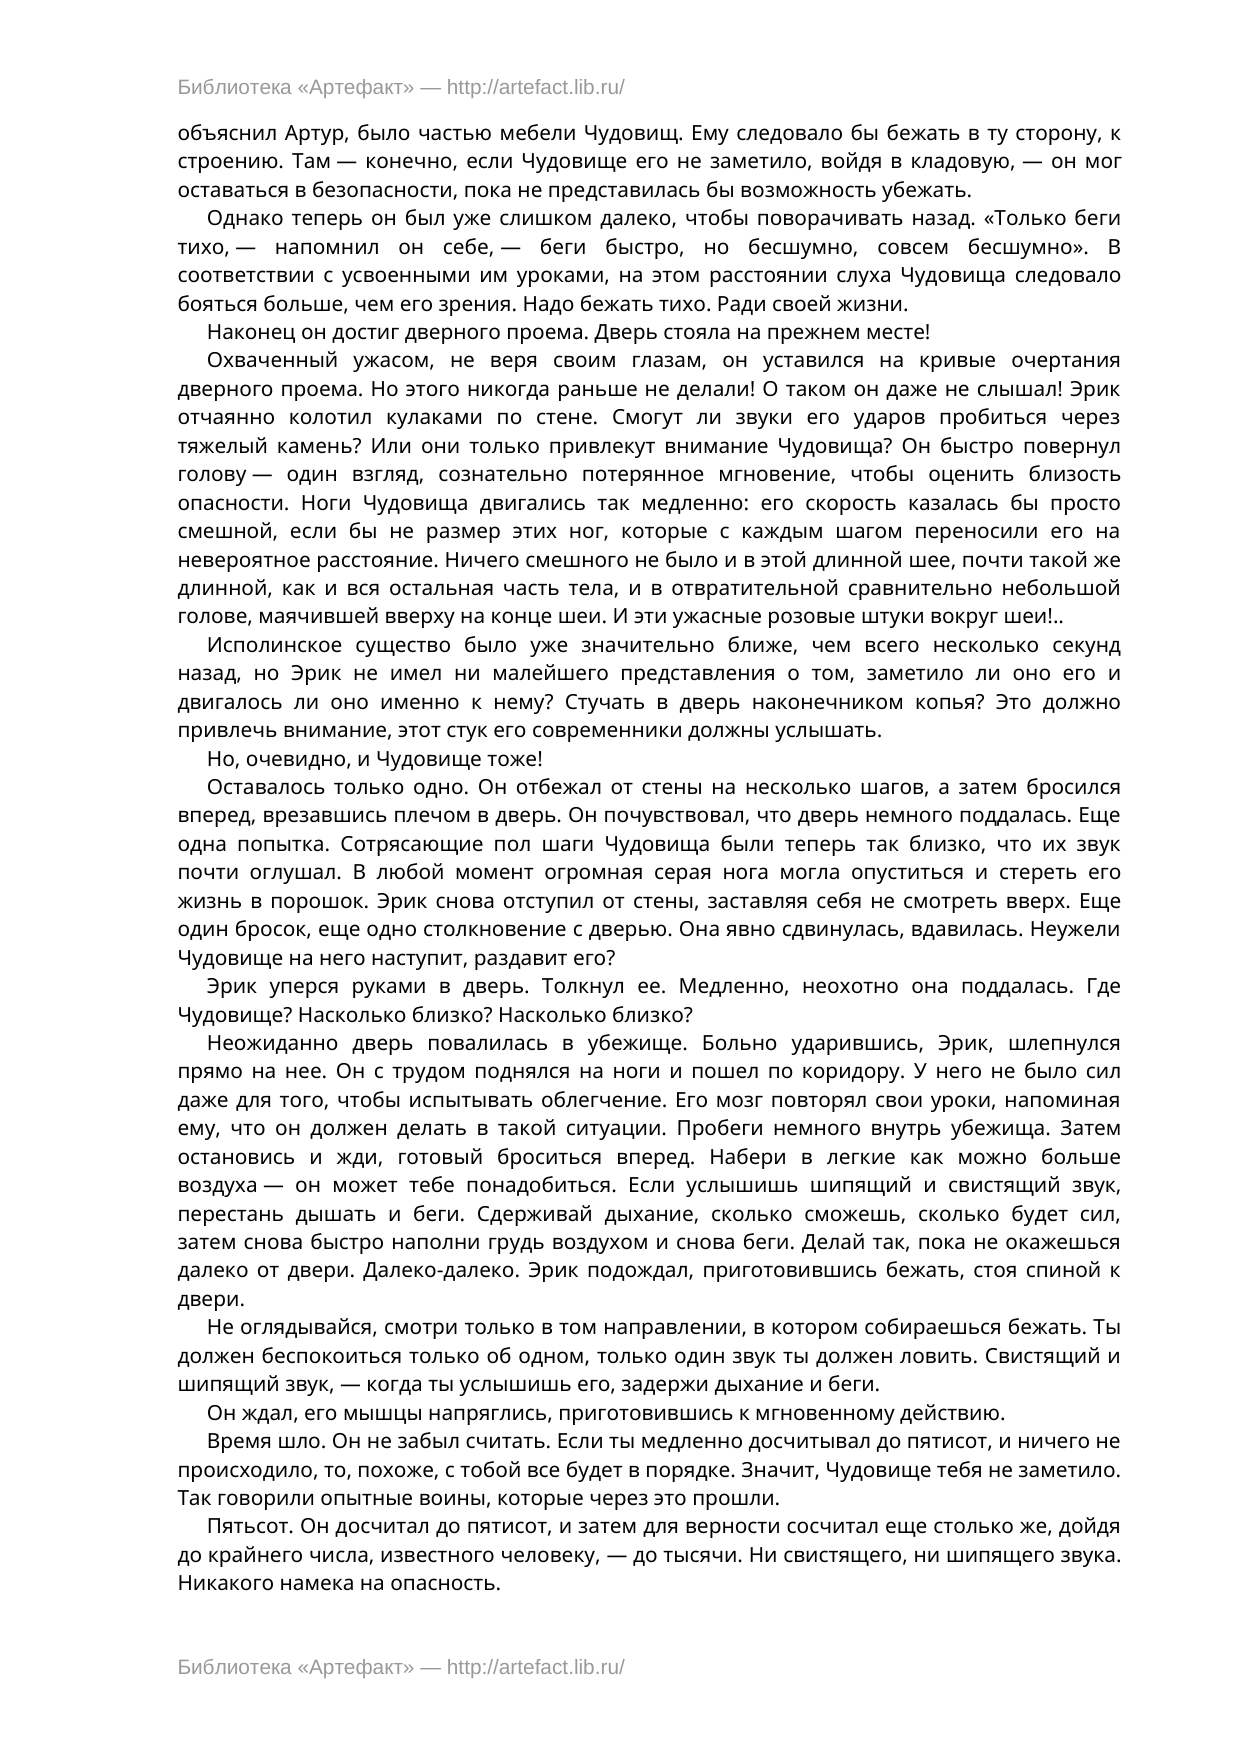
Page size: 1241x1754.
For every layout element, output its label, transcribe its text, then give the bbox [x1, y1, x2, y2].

text Пятьсот. Он досчитал до пятисот, и затем для верности сосчитал еще столько же, дойдя до крайнего числа, известного человеку, — до тысячи. Ни свистящего, ни шипящего звука. Никакого намека на опасность. [177, 1512, 1122, 1597]
text Охваченный ужасом, не веря своим глазам, он уставился на кривые очертания дверного проема. Но этого никогда раньше не делали! О таком он даже не слышал! Эрик отчаянно колотил кулаками по стене. Смогут ли звуки его ударов пробиться через тяжелый камень? Или они только привлекут внимание Чудовища? Он быстро повернул голову — один взгляд, сознательно потерянное мгновение, чтобы оценить близость опасности. Ноги Чудовища двигались так медленно: его скорость казалась бы просто смешной, если бы не размер этих ног, которые с каждым шагом переносили его на невероятное расстояние. Ничего смешного не было и в этой длинной шее, почти такой же длинной, как и вся остальная часть тела, и в отвратительной сравнительно небольшой голове, маячившей вверху на конце шеи. И эти ужасные розовые штуки вокруг шеи!.. [177, 346, 1122, 630]
text Исполинское существо было уже значительно ближе, чем всего несколько секунд назад, но Эрик не имел ни малейшего представления о том, заметило ли оно его и двигалось ли оно именно к нему? Стучать в дверь наконечником копья? Это должно привлечь внимание, этот стук его современники должны услышать. [177, 630, 1122, 744]
text Но, очевидно, и Чудовище тоже! [177, 744, 1122, 772]
text Он ждал, его мышцы напряглись, приготовившись к мгновенному действию. [177, 1398, 1122, 1426]
text Оставалось только одно. Он отбежал от стены на несколько шагов, а затем бросился вперед, врезавшись плечом в дверь. Он почувствовал, что дверь немного поддалась. Еще одна попытка. Сотрясающие пол шаги Чудовища были теперь так близко, что их звук почти оглушал. В любой момент огромная серая нога могла опуститься и стереть его жизнь в порошок. Эрик снова отступил от стены, заставляя себя не смотреть вверх. Еще один бросок, еще одно столкновение с дверью. Она явно сдвинулась, вдавилась. Неужели Чудовище на него наступит, раздавит его? [177, 772, 1122, 971]
text Эрик уперся руками в дверь. Толкнул ее. Медленно, неохотно она поддалась. Где Чудовище? Насколько близко? Насколько близко? [177, 971, 1122, 1028]
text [177, 118, 1122, 203]
text Время шло. Он не забыл считать. Если ты медленно досчитывал до пятисот, и ничего не происходило, то, похоже, с тобой все будет в порядке. Значит, Чудовище тебя не заметило. Так говорили опытные воины, которые через это прошли. [177, 1426, 1122, 1512]
text Однако теперь он был уже слишком далеко, чтобы поворачивать назад. «Только беги тихо, — напомнил он себе, — беги быстро, но бесшумно, совсем бесшумно». В соответствии с усвоенными им уроками, на этом расстоянии слуха Чудовища следовало бояться больше, чем его зрения. Надо бежать тихо. Ради своей жизни. [177, 203, 1122, 317]
text Наконец он достиг дверного проема. Дверь стояла на прежнем месте! [177, 317, 1122, 346]
text Неожиданно дверь повалилась в убежище. Больно ударившись, Эрик, шлепнулся прямо на нее. Он с трудом поднялся на ноги и пошел по коридору. У него не было сил даже для того, чтобы испытывать облегчение. Его мозг повторял свои уроки, напоминая ему, что он должен делать в такой ситуации. Пробеги немного внутрь убежища. Затем остановись и жди, готовый броситься вперед. Набери в легкие как можно больше воздуха — он может тебе понадобиться. Если услышишь шипящий и свистящий звук, перестань дышать и беги. Сдерживай дыхание, сколько сможешь, сколько будет сил, затем снова быстро наполни грудь воздухом и снова беги. Делай так, пока не окажешься далеко от двери. Далеко-далеко. Эрик подождал, приготовившись бежать, стоя спиной к двери. [177, 1028, 1122, 1312]
text Не оглядывайся, смотри только в том направлении, в котором собираешься бежать. Ты должен беспокоиться только об одном, только один звук ты должен ловить. Свистящий и шипящий звук, — когда ты услышишь его, задержи дыхание и беги. [177, 1312, 1122, 1398]
